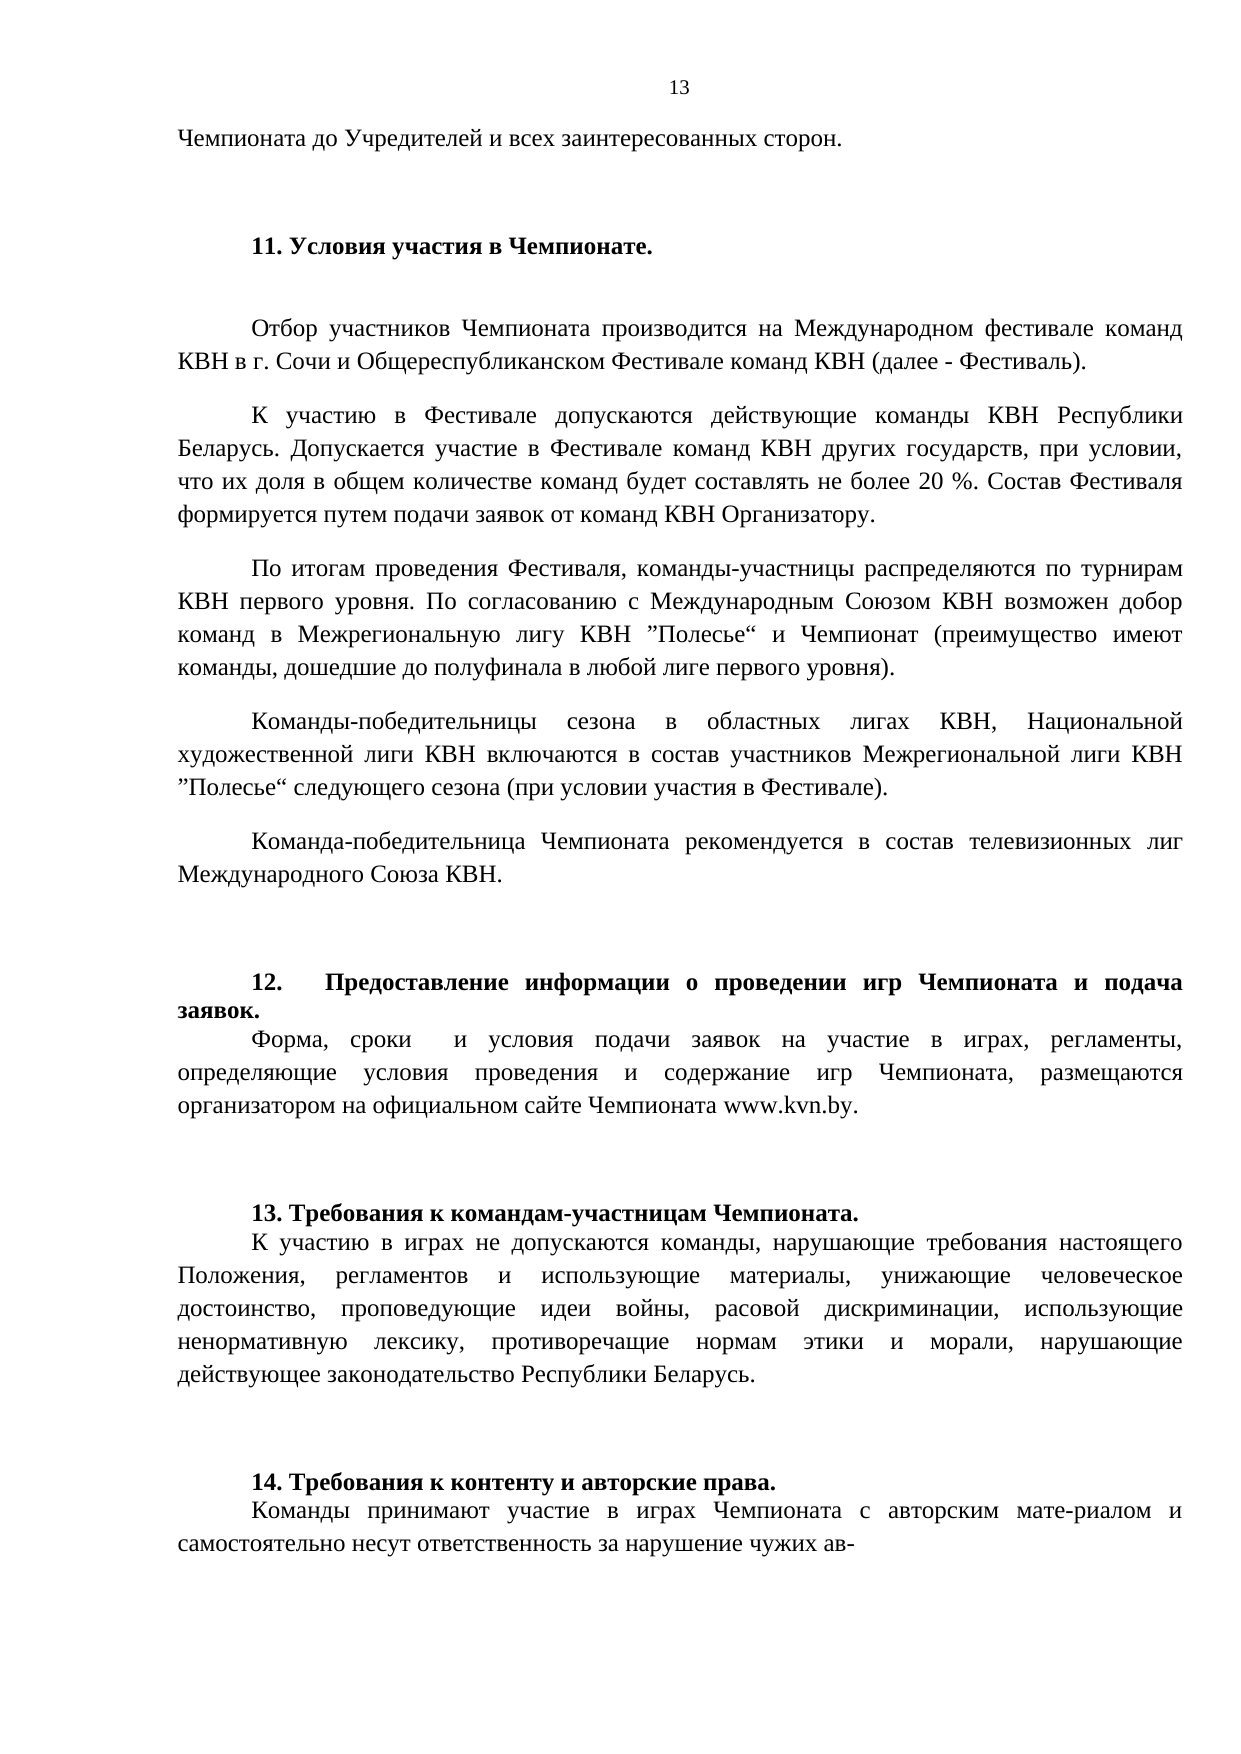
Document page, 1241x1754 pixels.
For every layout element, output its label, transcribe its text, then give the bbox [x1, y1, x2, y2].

text Команды-победительницы сезона в областных лигах КВН, Национальной художественной лиги КВН включаются в состав участников Межрегиональной лиги КВН ”Полесье“ следующего сезона (при условии участия в Фестивале). [177, 706, 1184, 801]
text Команда-победительница Чемпионата рекомендуется в состав телевизионных лиг Международного Союза КВН. [177, 826, 1184, 888]
text По итогам проведения Фестиваля, команды-участницы распределяются по турнирам КВН первого уровня. По согласованию с Международным Союзом КВН возможен добор команд в Межрегиональную лигу КВН ”Полесье“ и Чемпионат (преимущество имеют команды, дошедшие до полуфинала в любой лиге первого уровня). [177, 553, 1184, 681]
text Форма, сроки и условия подачи заявок на участие в играх, регламенты, определяющие условия проведения и содержание игр Чемпионата, размещаются организатором на официальном сайте Чемпионата www.kvn.by. [177, 1024, 1184, 1119]
text К участию в играх не допускаются команды, нарушающие требования настоящего Положения, регламентов и использующие материалы, унижающие человеческое достоинство, проповедующие идеи войны, расовой дискриминации, использующие ненормативную лексику, противоречащие нормам этики и морали, нарушающие действующее законодательство Республики Беларусь. [177, 1227, 1184, 1388]
text К участию в Фестивале допускаются действующие команды КВН Республики Беларусь. Допускается участие в Фестивале команд КВН других государств, при условии, что их доля в общем количестве команд будет составлять не более 20 %. Состав Фестиваля формируется путем подачи заявок от команд КВН Организатору. [177, 400, 1184, 528]
text Отбор участников Чемпионата производится на Международном фестивале команд КВН в г. Сочи и Общереспубликанском Фестивале команд КВН (далее - Фестиваль). [177, 313, 1184, 375]
list Требования к контенту и авторские права. [251, 1467, 1184, 1495]
list Предоставление информации о проведении игр Чемпионата и подача заявок. [177, 967, 1184, 1024]
text Команды принимают участие в играх Чемпионата с авторским мате-риалом и самостоятельно несут ответственность за нарушение чужих ав- [177, 1495, 1184, 1557]
list Требования к командам-участницам Чемпионата. [251, 1198, 1184, 1227]
list Условия участия в Чемпионате. [251, 231, 1184, 259]
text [177, 123, 1184, 152]
